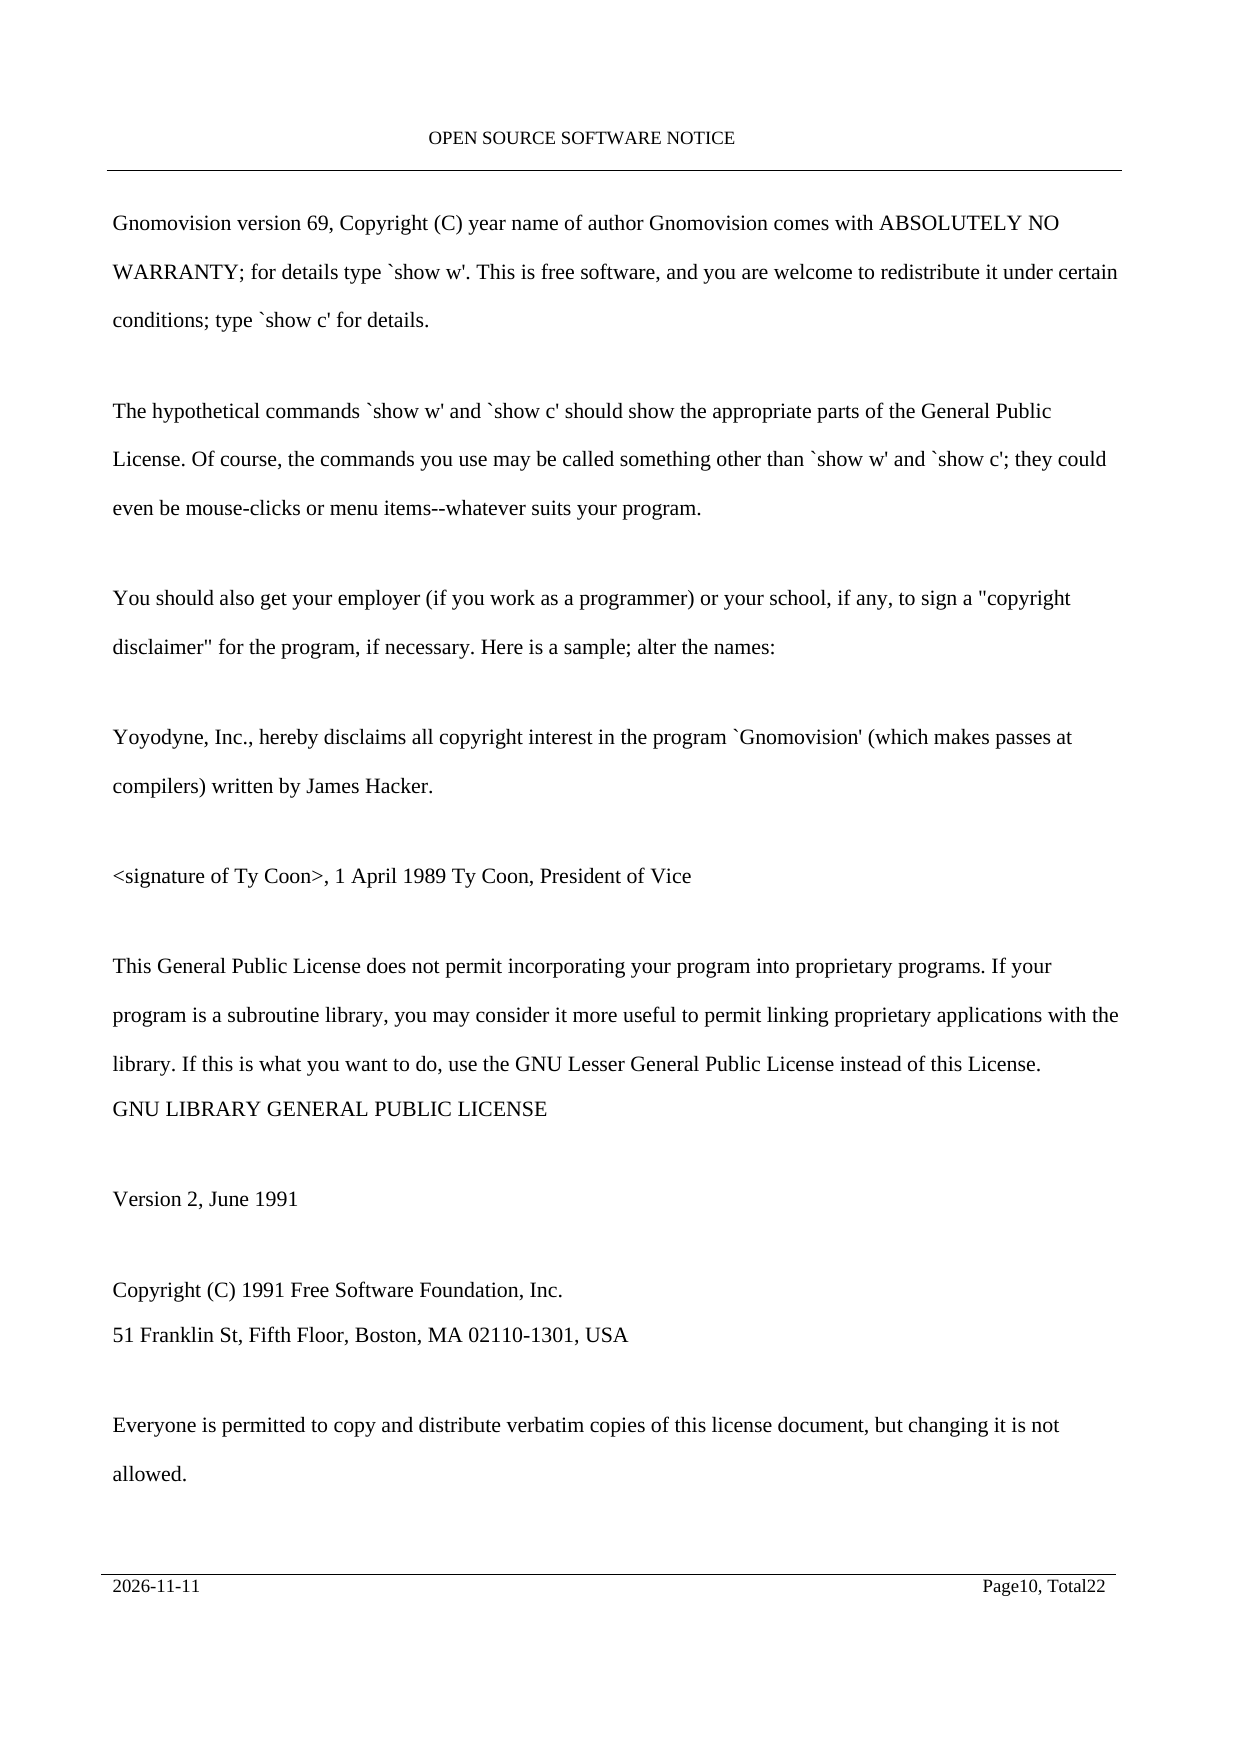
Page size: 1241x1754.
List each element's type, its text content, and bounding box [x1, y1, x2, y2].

text Everyone is permitted to copy and distribute verbatim copies of this license document, but changing it is not allowed. [112, 1408, 1128, 1489]
text The hypothetical commands `show w' and `show c' should show the appropriate parts of the General Public License. Of course, the commands you use may be called something other than `show w' and `show c'; they could even be mouse-clicks or menu items--whatever suits your program. [112, 394, 1128, 524]
text Copyright (C) 1991 Free Software Foundation, Inc. [112, 1273, 1128, 1305]
text 51 Franklin St, Fifth Floor, Boston, MA 02110-1301, USA [112, 1318, 1128, 1351]
text Yoyodyne, Inc., hereby disclaims all copyright interest in the program `Gnomovision' (which makes passes at compilers) written by James Hacker. [112, 721, 1128, 802]
text GNU LIBRARY GENERAL PUBLIC LICENSE [112, 1092, 1128, 1125]
text <signature of Ty Coon>, 1 April 1989 Ty Coon, President of Vice [112, 860, 1128, 892]
text This General Public License does not permit incorporating your program into proprietary programs. If your program is a subroutine library, you may consider it more useful to permit linking proprietary applications with the library. If this is what you want to do, use the GNU Lesser General Public License instead of this License. [112, 950, 1128, 1080]
text Gnomovision version 69, Copyright (C) year name of author Gnomovision comes with ABSOLUTELY NO WARRANTY; for details type `show w'. This is free software, and you are welcome to redistribute it under certain conditions; type `show c' for details. [112, 206, 1128, 336]
text Version 2, June 1991 [112, 1183, 1128, 1215]
text You should also get your employer (if you work as a programmer) or your school, if any, to sign a "copyright disclaimer" for the program, if necessary. Here is a sample; alter the names: [112, 582, 1128, 663]
